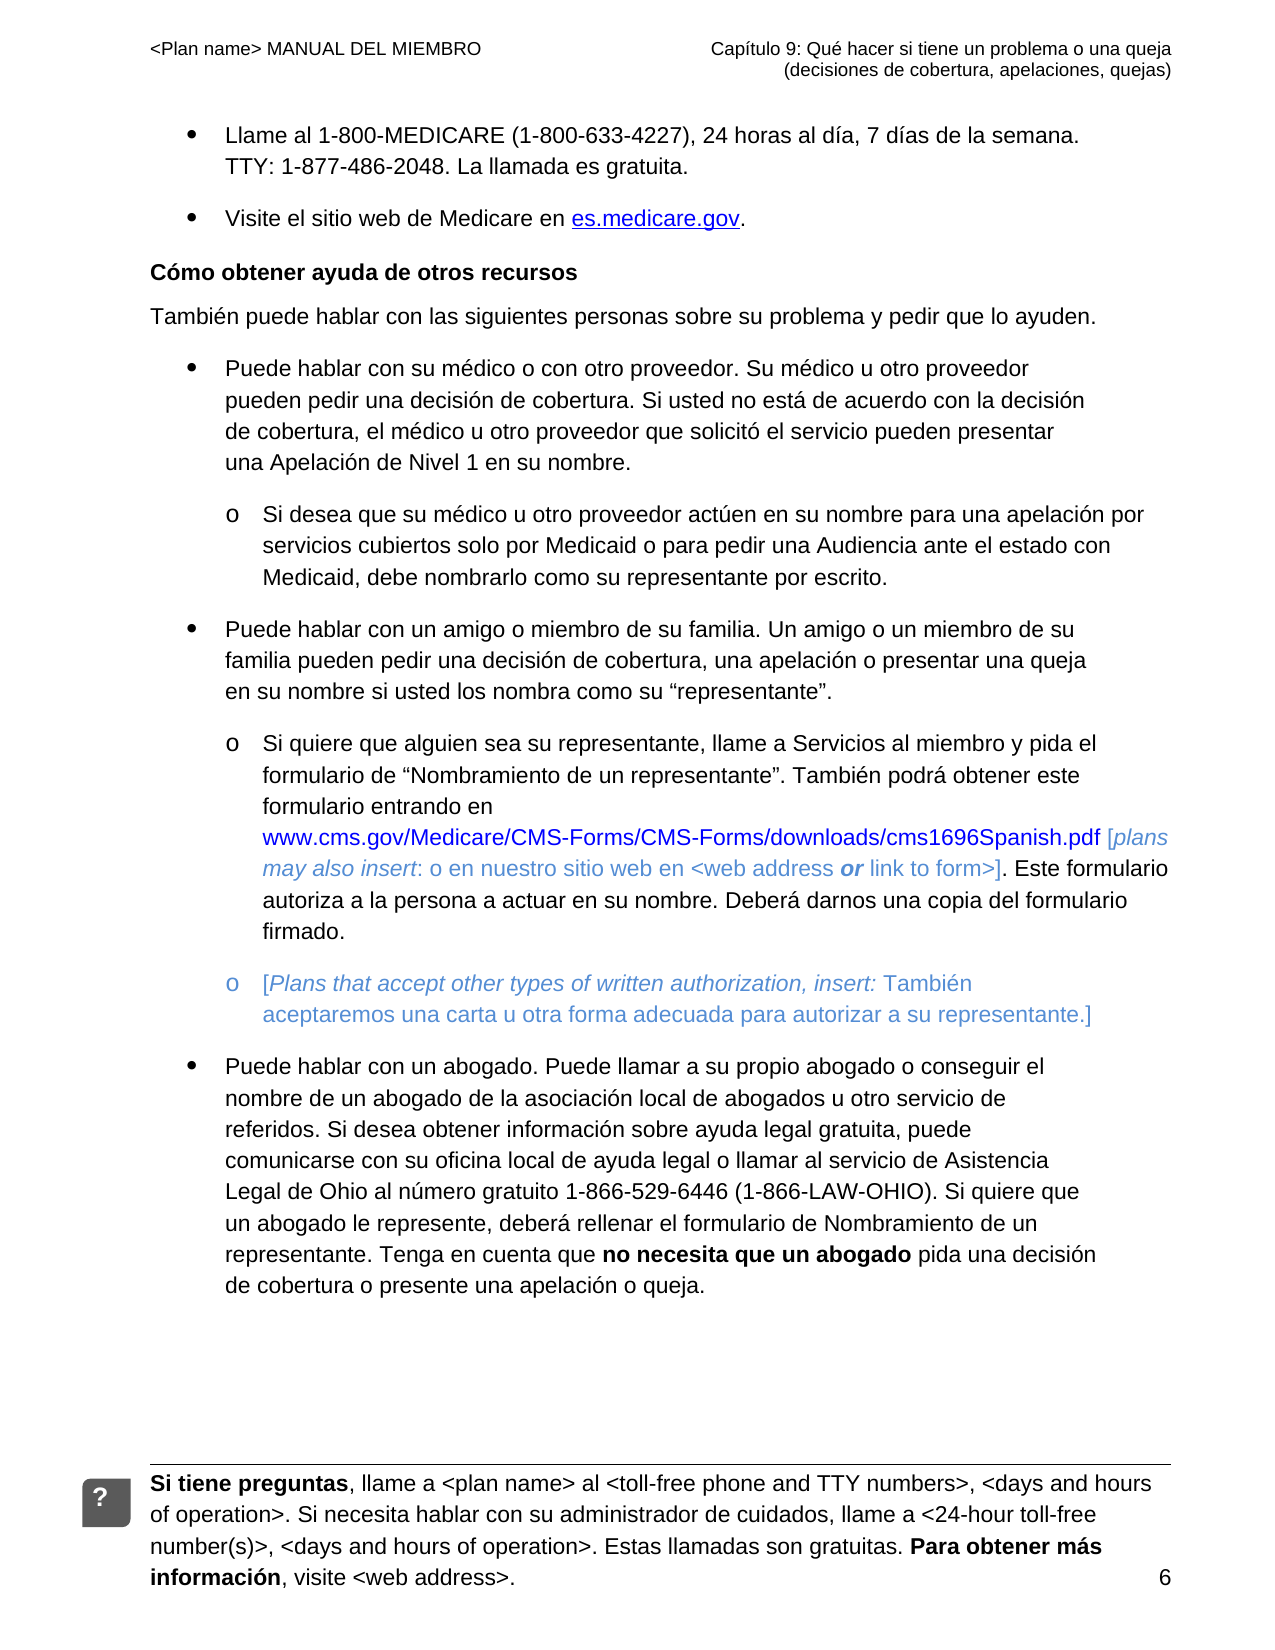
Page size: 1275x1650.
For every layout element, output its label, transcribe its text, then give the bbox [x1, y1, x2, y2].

text También puede hablar con las siguientes personas sobre su problema y pedir que lo ayuden. [150, 300, 1171, 331]
list Si desea que su médico u otro proveedor actúen en su nombre para una apelación por servicios cubiertos solo por Medicaid o para pedir una Audiencia ante el estado con Medicaid, debe nombrarlo como su representante por escrito. [225, 498, 1171, 591]
list Puede hablar con su médico o con otro proveedor. Su médico u otro proveedor pueden pedir una decisión de cobertura. Si usted no está de acuerdo con la decisión de cobertura, el médico u otro proveedor que solicitó el servicio pueden presentar una Apelación de Nivel 1 en su nombre. [187, 352, 1096, 477]
list Si quiere que alguien sea su representante, llame a Servicios al miembro y pida el formulario de “Nombramiento de un representante”. También podrá obtener este formulario entrando en www.cms.gov/Medicare/CMS-Forms/CMS-Forms/downloads/cms1696Spanish.pdf [plans may also insert: o en nuestro sitio web en <web address or link to form>]. Este formulario autoriza a la persona a actuar en su nombre. Deberá darnos una copia del formulario firmado. [225, 727, 1171, 946]
list Llame al 1-800-MEDICARE (1-800-633-4227), 24 horas al día, 7 días de la semana. TTY: 1-877-486-2048. La llamada es gratuita. [187, 118, 1096, 181]
list Visite el sitio web de Medicare en es.medicare.gov. [187, 202, 1096, 233]
list Puede hablar con un amigo o miembro de su familia. Un amigo o un miembro de su familia pueden pedir una decisión de cobertura, una apelación o presentar una queja en su nombre si usted los nombra como su “representante”. [187, 612, 1096, 706]
subtitle Cómo obtener ayuda de otros recursos [150, 254, 1096, 287]
list [Plans that accept other types of written authorization, insert: También aceptaremos una carta u otra forma adecuada para autorizar a su representante.] [225, 966, 1096, 1029]
list Puede hablar con un abogado. Puede llamar a su propio abogado o conseguir el nombre de un abogado de la asociación local de abogados u otro servicio de referidos. Si desea obtener información sobre ayuda legal gratuita, puede comunicarse con su oficina local de ayuda legal o llamar al servicio de Asistencia Legal de Ohio al número gratuito 1-866-529-6446 (1-866-LAW-OHIO). Si quiere que un abogado le represente, deberá rellenar el formulario de Nombramiento de un representante. Tenga en cuenta que no necesita que un abogado pida una decisión de cobertura o presente una apelación o queja. [187, 1050, 1096, 1300]
